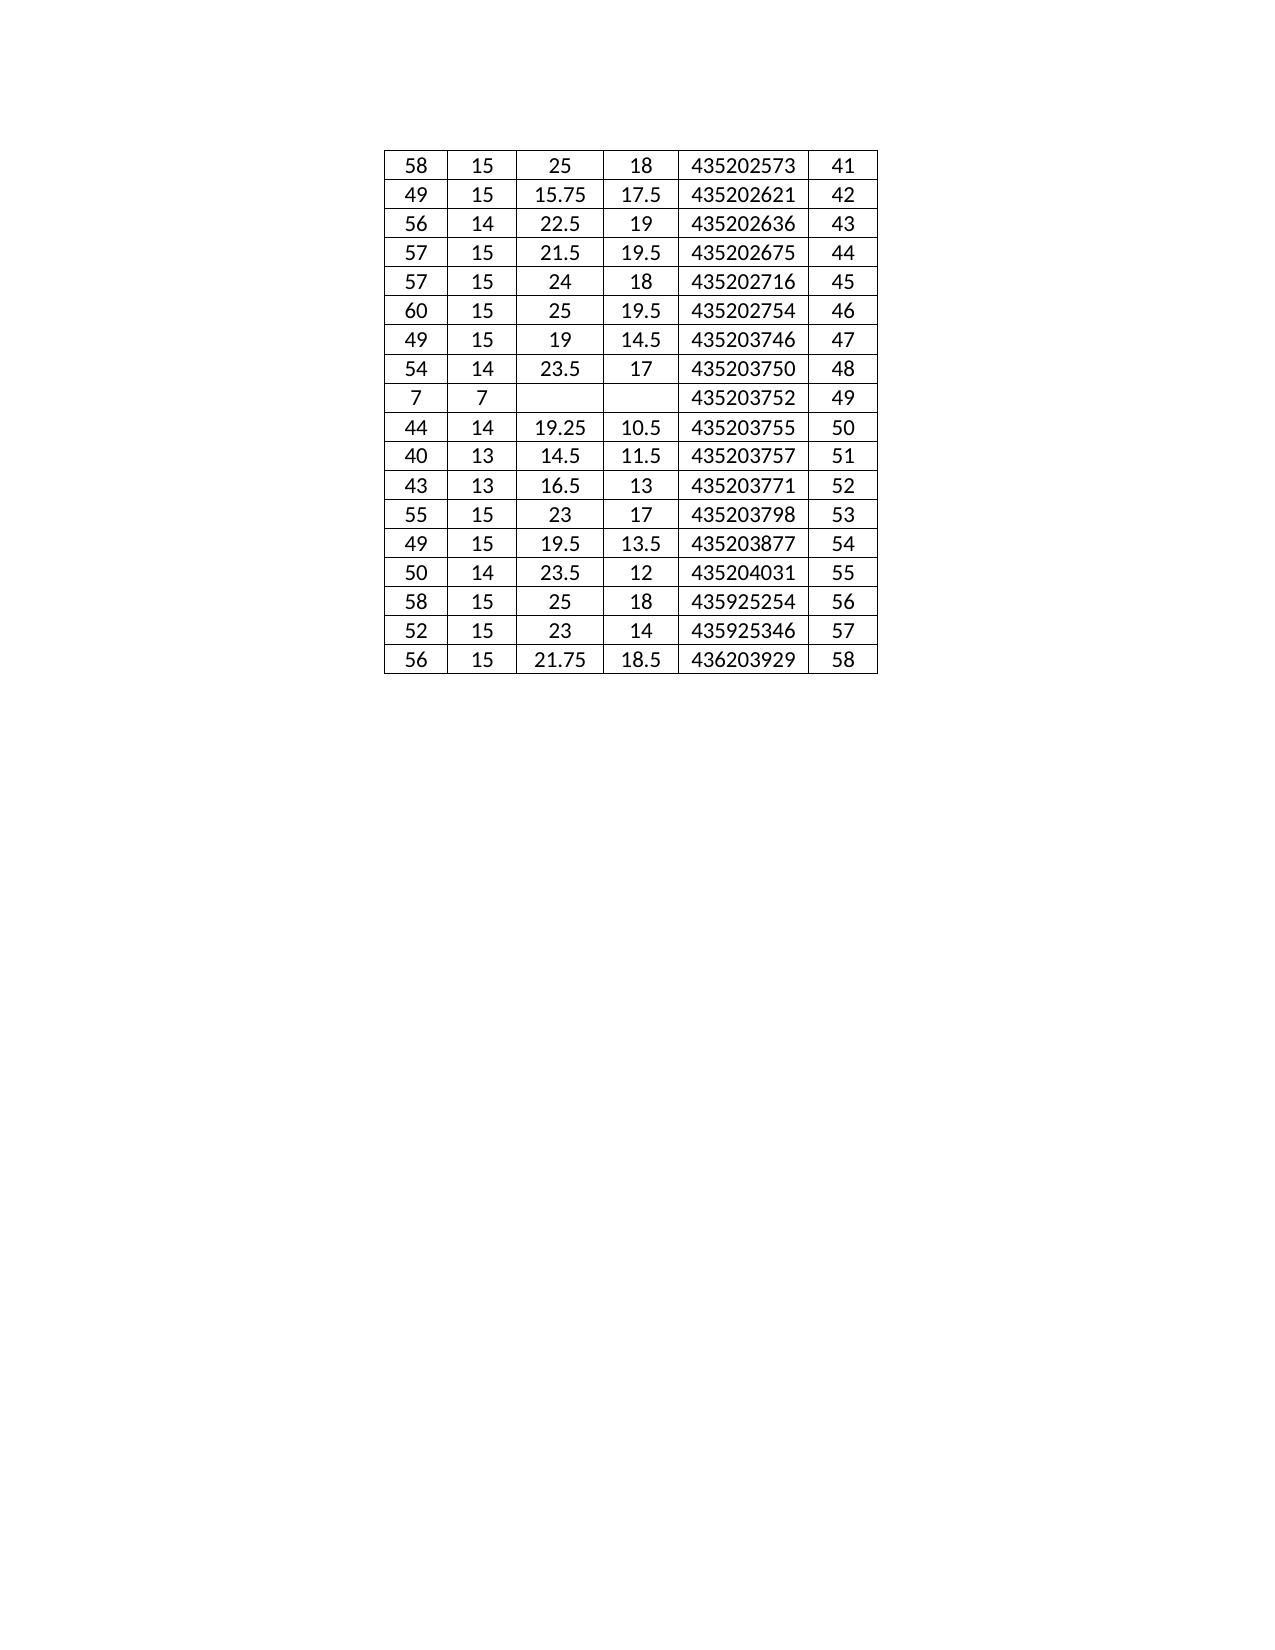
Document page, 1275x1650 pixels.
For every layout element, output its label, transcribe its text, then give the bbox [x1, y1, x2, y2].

table_cell 55 [809, 558, 877, 586]
table_cell [604, 384, 678, 412]
table_cell 15 [448, 267, 516, 295]
table_cell 436203929 [679, 645, 808, 673]
table_cell 23 [517, 616, 603, 644]
table_cell 46 [809, 296, 877, 324]
table_cell 17.5 [604, 180, 678, 208]
table_cell 48 [809, 355, 877, 382]
table_cell 14.5 [517, 442, 603, 470]
table_cell 58 [385, 151, 447, 179]
table_cell 14.5 [604, 325, 678, 353]
table_cell 47 [809, 325, 877, 353]
table_cell 18 [604, 151, 678, 179]
table_cell 57 [385, 238, 447, 266]
table_cell 435202636 [679, 209, 808, 237]
table_cell 435203757 [679, 442, 808, 470]
table_cell 18 [604, 587, 678, 615]
table_cell 15 [448, 529, 516, 557]
table_cell 49 [385, 529, 447, 557]
table_cell 13.5 [604, 529, 678, 557]
table_cell 435203755 [679, 413, 808, 441]
table_cell 42 [809, 180, 877, 208]
table_cell 435203771 [679, 471, 808, 499]
table_cell 15 [448, 325, 516, 353]
table_cell 44 [385, 413, 447, 441]
table_cell 15 [448, 645, 516, 673]
table_cell 53 [809, 500, 877, 528]
table_cell 19 [517, 325, 603, 353]
table_cell 58 [385, 587, 447, 615]
table_cell 54 [385, 355, 447, 382]
table_cell 13 [604, 471, 678, 499]
table_cell 51 [809, 442, 877, 470]
table_cell 435925346 [679, 616, 808, 644]
table_cell 56 [385, 645, 447, 673]
table_cell 14 [604, 616, 678, 644]
table_cell 435203877 [679, 529, 808, 557]
table_cell 40 [385, 442, 447, 470]
table_cell 12 [604, 558, 678, 586]
table_cell 57 [385, 267, 447, 295]
table_cell 14 [448, 558, 516, 586]
table_cell 15 [448, 238, 516, 266]
table_cell 60 [385, 296, 447, 324]
table_cell 22.5 [517, 209, 603, 237]
table_cell 23.5 [517, 558, 603, 586]
table_cell 41 [809, 151, 877, 179]
table_cell 50 [809, 413, 877, 441]
table_cell 15 [448, 296, 516, 324]
table_cell 43 [385, 471, 447, 499]
table_cell 11.5 [604, 442, 678, 470]
table_cell 19.5 [604, 238, 678, 266]
table_cell 7 [448, 384, 516, 412]
table_cell 55 [385, 500, 447, 528]
table_cell 13 [448, 442, 516, 470]
table_cell 25 [517, 151, 603, 179]
table_cell 17 [604, 355, 678, 382]
table_cell 435202716 [679, 267, 808, 295]
table_cell 21.75 [517, 645, 603, 673]
table_cell [517, 384, 603, 412]
table_cell 24 [517, 267, 603, 295]
table_cell 56 [809, 587, 877, 615]
table_cell 25 [517, 296, 603, 324]
table_cell 435203746 [679, 325, 808, 353]
table_cell 19.5 [604, 296, 678, 324]
table_cell 15 [448, 151, 516, 179]
table_cell 19.25 [517, 413, 603, 441]
table_cell 435202621 [679, 180, 808, 208]
table_cell 435202754 [679, 296, 808, 324]
table_cell 435203752 [679, 384, 808, 412]
table_cell 435202573 [679, 151, 808, 179]
table_cell 52 [809, 471, 877, 499]
table_cell 14 [448, 413, 516, 441]
table_cell 45 [809, 267, 877, 295]
table_cell 49 [809, 384, 877, 412]
table_cell 43 [809, 209, 877, 237]
table_cell 19.5 [517, 529, 603, 557]
table_cell 15 [448, 616, 516, 644]
table_cell 435203798 [679, 500, 808, 528]
table_cell 15.75 [517, 180, 603, 208]
table_cell 435204031 [679, 558, 808, 586]
table_cell 54 [809, 529, 877, 557]
table_cell 435925254 [679, 587, 808, 615]
table_cell 56 [385, 209, 447, 237]
table_cell 10.5 [604, 413, 678, 441]
table_cell 13 [448, 471, 516, 499]
table_cell 23.5 [517, 355, 603, 382]
table_cell 15 [448, 180, 516, 208]
table_cell 435203750 [679, 355, 808, 382]
table_cell 17 [604, 500, 678, 528]
table_cell 15 [448, 587, 516, 615]
table_cell 18.5 [604, 645, 678, 673]
table_cell 14 [448, 355, 516, 382]
table_cell 7 [385, 384, 447, 412]
table_cell 58 [809, 645, 877, 673]
table_cell 21.5 [517, 238, 603, 266]
table_cell 44 [809, 238, 877, 266]
table_cell 18 [604, 267, 678, 295]
table_cell 23 [517, 500, 603, 528]
table_cell 25 [517, 587, 603, 615]
table_cell 57 [809, 616, 877, 644]
table_cell 15 [448, 500, 516, 528]
table_cell 49 [385, 180, 447, 208]
table_cell 16.5 [517, 471, 603, 499]
table_cell 52 [385, 616, 447, 644]
table_cell 435202675 [679, 238, 808, 266]
table_cell 49 [385, 325, 447, 353]
table_cell 50 [385, 558, 447, 586]
table_cell 14 [448, 209, 516, 237]
table_cell 19 [604, 209, 678, 237]
